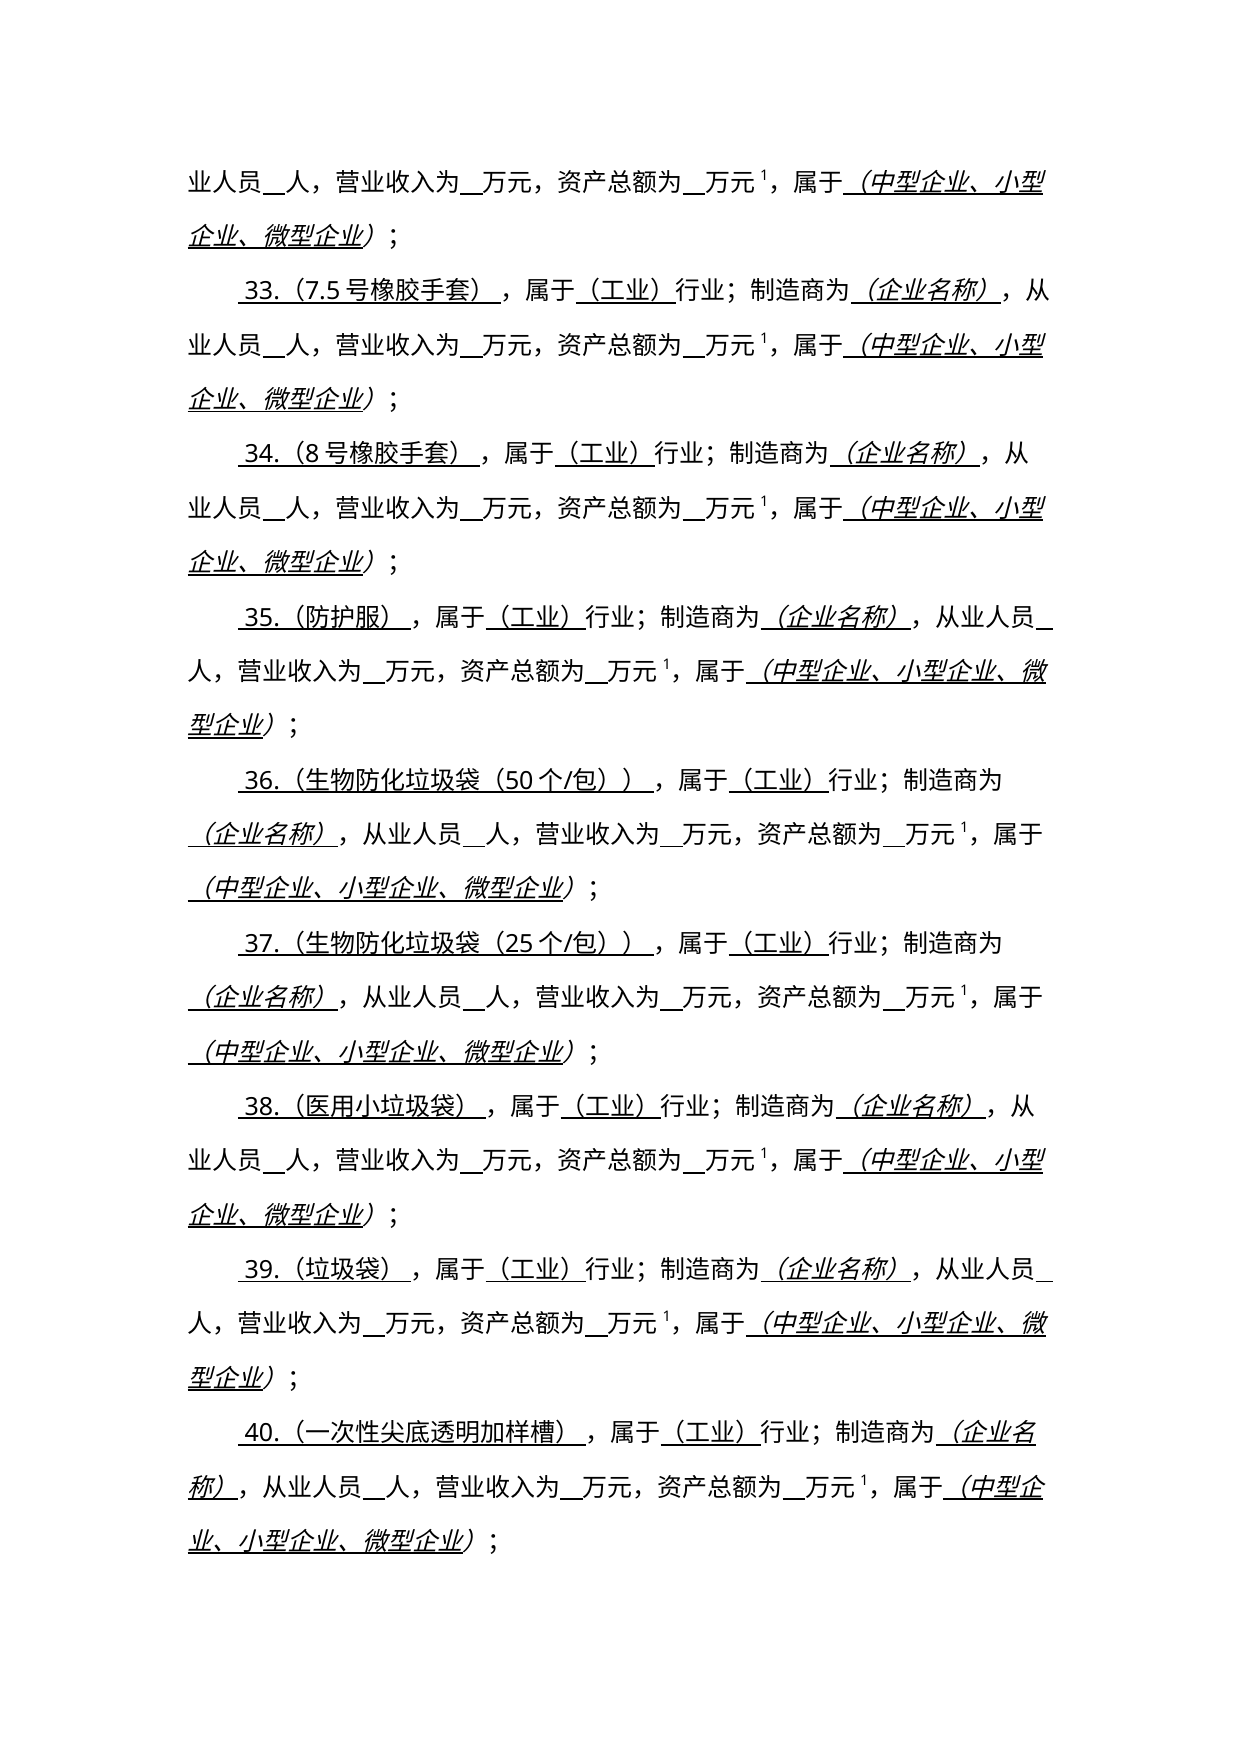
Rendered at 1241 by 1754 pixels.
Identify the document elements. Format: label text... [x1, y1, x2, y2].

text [187, 162, 1053, 253]
text 34.（8号橡胶手套） ，属于（工业）行业；制造商为（企业名称），从业人员 人，营业收入为 万元，资产总额为 万元1，属于（中型企业、小型企业、微型企业）； [187, 434, 1053, 579]
text 36.（生物防化垃圾袋（50个/包）） ，属于（工业）行业；制造商为（企业名称），从业人员 人，营业收入为 万元，资产总额为 万元1，属于（中型企业、小型企业、微型企业）； [187, 760, 1053, 905]
text 40.（一次性尖底透明加样槽） ，属于（工业）行业；制造商为（企业名称），从业人员 人，营业收入为 万元，资产总额为 万元1，属于（中型企业、小型企业、微型企业）； [187, 1413, 1053, 1558]
text 33.（7.5号橡胶手套） ，属于（工业）行业；制造商为（企业名称），从业人员 人，营业收入为 万元，资产总额为 万元1，属于（中型企业、小型企业、微型企业）； [187, 271, 1053, 416]
text 39.（垃圾袋） ，属于（工业）行业；制造商为（企业名称），从业人员 人，营业收入为 万元，资产总额为 万元1，属于（中型企业、小型企业、微型企业）； [187, 1249, 1053, 1394]
text 38.（医用小垃圾袋） ，属于（工业）行业；制造商为（企业名称），从业人员 人，营业收入为 万元，资产总额为 万元1，属于（中型企业、小型企业、微型企业）； [187, 1086, 1053, 1231]
text 37.（生物防化垃圾袋（25个/包）） ，属于（工业）行业；制造商为（企业名称），从业人员 人，营业收入为 万元，资产总额为 万元1，属于（中型企业、小型企业、微型企业）； [187, 923, 1053, 1068]
text 35.（防护服） ，属于（工业）行业；制造商为（企业名称），从业人员 人，营业收入为 万元，资产总额为 万元1，属于（中型企业、小型企业、微型企业）； [187, 597, 1053, 742]
